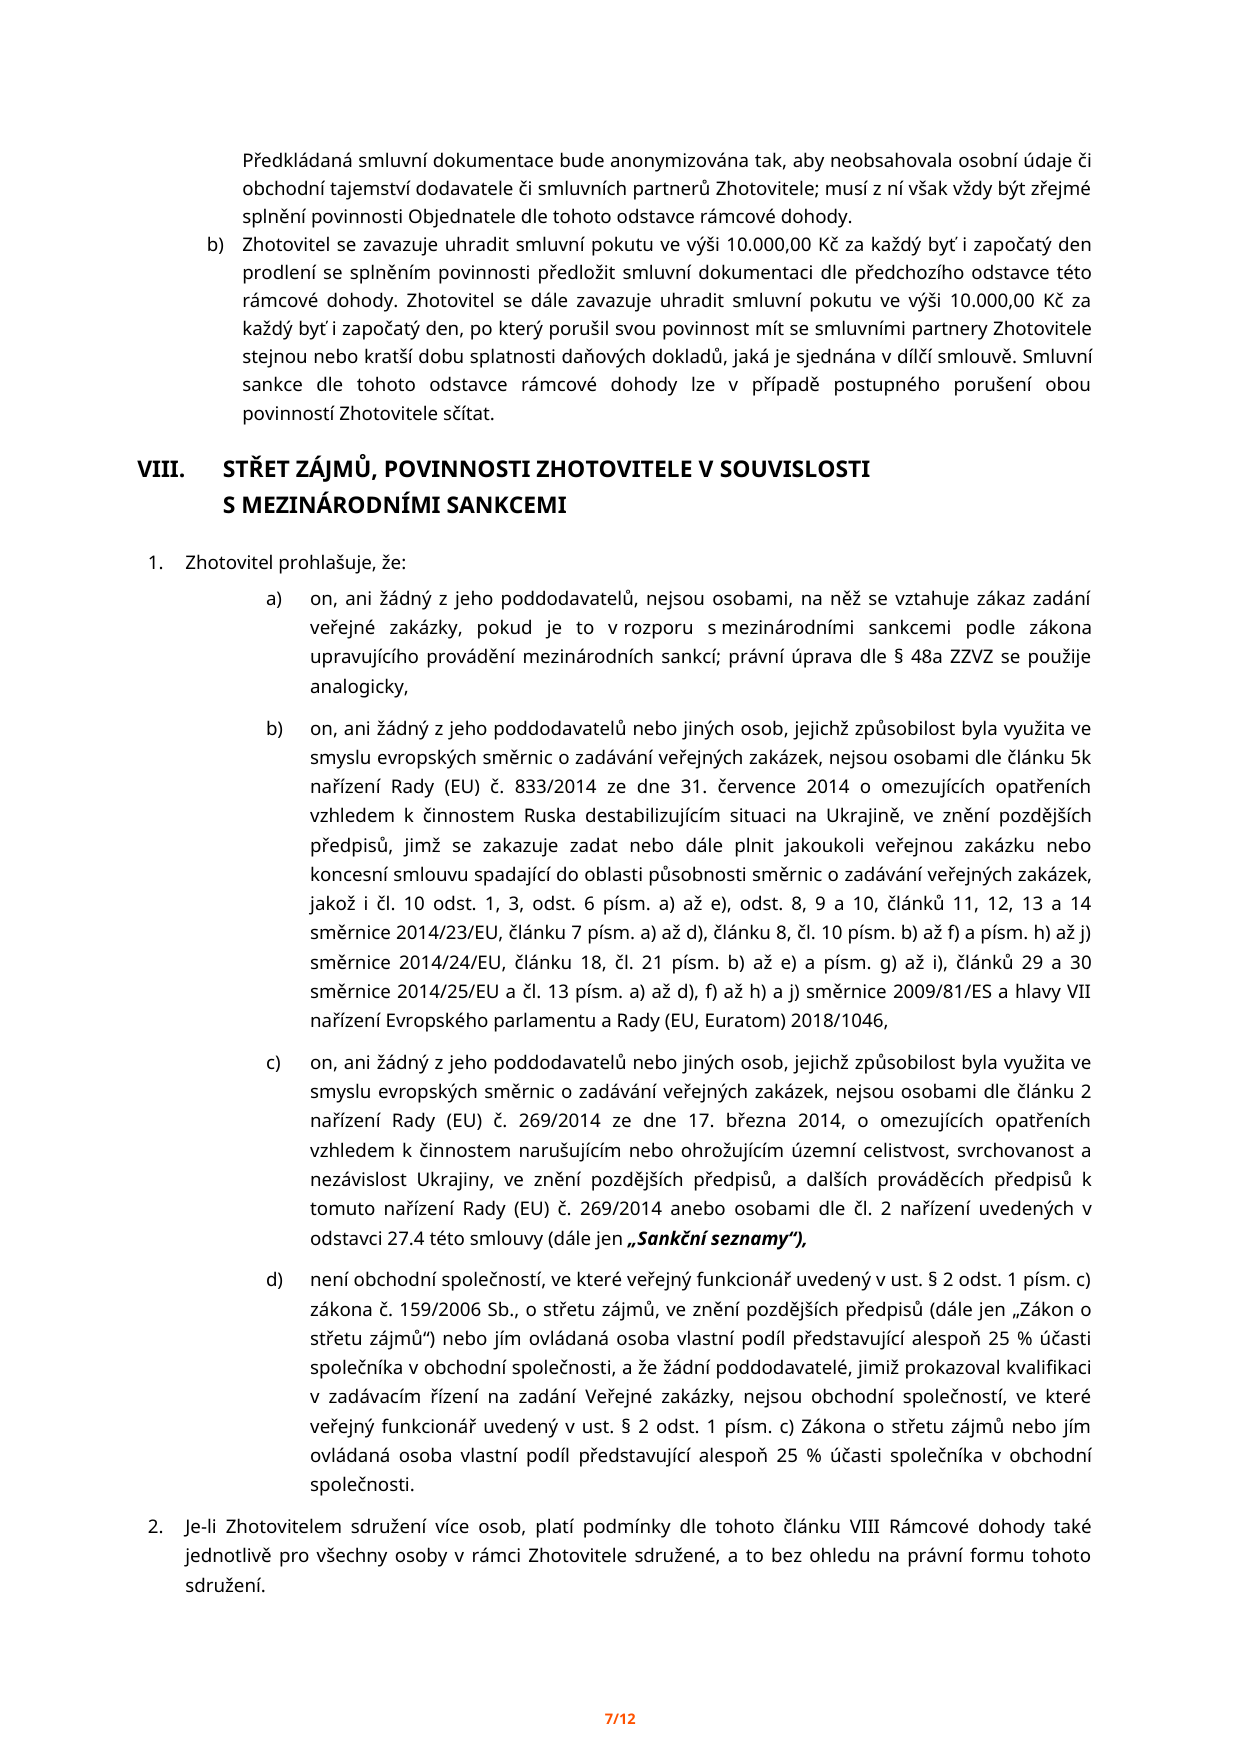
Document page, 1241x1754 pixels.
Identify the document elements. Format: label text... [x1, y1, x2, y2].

list Zhotovitel prohlašuje, že: [148, 550, 1093, 575]
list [207, 148, 1093, 229]
list Zhotovitel se zavazuje uhradit smluvní pokutu ve výši 10.000,00 Kč za každý byť i započatý den prodlení se splněním povinnosti předložit smluvní dokumentaci dle předchozího odstavce této rámcové dohody. Zhotovitel se dále zavazuje uhradit smluvní pokutu ve výši 10.000,00 Kč za každý byť i započatý den, po který porušil svou povinnost mít se smluvními partnery Zhotovitele stejnou nebo kratší dobu splatnosti daňových dokladů, jaká je sjednána v dílčí smlouvě. Smluvní sankce dle tohoto odstavce rámcové dohody lze v případě postupného porušení obou povinností Zhotovitele sčítat. [207, 232, 1093, 425]
text on, ani žádný z jeho poddodavatelů, nejsou osobami, na něž se vztahuje zákaz zadání veřejné zakázky, pokud je to v rozporu s mezinárodními sankcemi podle zákona upravujícího provádění mezinárodních sankcí; právní úprava dle § 48a ZZVZ se použije analogicky, [266, 585, 1093, 698]
list Je-li Zhotovitelem sdružení více osob, platí podmínky dle tohoto článku VIII Rámcové dohody také jednotlivě pro všechny osoby v rámci Zhotovitele sdružené, a to bez ohledu na právní formu tohoto sdružení. [148, 1513, 1093, 1597]
list STŘET ZÁJMŮ, POVINNOSTI ZHOTOVITELE V SOUVISLOSTI S MEZINÁRODNÍMI SANKCEMI [185, 453, 1093, 520]
text on, ani žádný z jeho poddodavatelů nebo jiných osob, jejichž způsobilost byla využita ve smyslu evropských směrnic o zadávání veřejných zakázek, nejsou osobami dle článku 2 nařízení Rady (EU) č. 269/2014 ze dne 17. března 2014, o omezujících opatřeních vzhledem k činnostem narušujícím nebo ohrožujícím územní celistvost, svrchovanost a nezávislost Ukrajiny, ve znění pozdějších předpisů, a dalších prováděcích předpisů k tomuto nařízení Rady (EU) č. 269/2014 anebo osobami dle čl. 2 nařízení uvedených v odstavci 27.4 této smlouvy (dále jen „Sankční seznamy“), [266, 1049, 1093, 1250]
text není obchodní společností, ve které veřejný funkcionář uvedený v ust. § 2 odst. 1 písm. c) zákona č. 159/2006 Sb., o střetu zájmů, ve znění pozdějších předpisů (dále jen „Zákon o střetu zájmů“) nebo jím ovládaná osoba vlastní podíl představující alespoň 25 % účasti společníka v obchodní společnosti, a že žádní poddodavatelé, jimiž prokazoval kvalifikaci v zadávacím řízení na zadání Veřejné zakázky, nejsou obchodní společností, ve které veřejný funkcionář uvedený v ust. § 2 odst. 1 písm. c) Zákona o střetu zájmů nebo jím ovládaná osoba vlastní podíl představující alespoň 25 % účasti společníka v obchodní společnosti. [266, 1267, 1093, 1497]
text on, ani žádný z jeho poddodavatelů nebo jiných osob, jejichž způsobilost byla využita ve smyslu evropských směrnic o zadávání veřejných zakázek, nejsou osobami dle článku 5k nařízení Rady (EU) č. 833/2014 ze dne 31. července 2014 o omezujících opatřeních vzhledem k činnostem Ruska destabilizujícím situaci na Ukrajině, ve znění pozdějších předpisů, jimž se zakazuje zadat nebo dále plnit jakoukoli veřejnou zakázku nebo koncesní smlouvu spadající do oblasti působnosti směrnic o zadávání veřejných zakázek, jakož i čl. 10 odst. 1, 3, odst. 6 písm. a) až e), odst. 8, 9 a 10, článků 11, 12, 13 a 14 směrnice 2014/23/EU, článku 7 písm. a) až d), článku 8, čl. 10 písm. b) až f) a písm. h) až j) směrnice 2014/24/EU, článku 18, čl. 21 písm. b) až e) a písm. g) až i), článků 29 a 30 směrnice 2014/25/EU a čl. 13 písm. a) až d), f) až h) a j) směrnice 2009/81/ES a hlavy VII nařízení Evropského parlamentu a Rady (EU, Euratom) 2018/1046, [266, 715, 1093, 1033]
